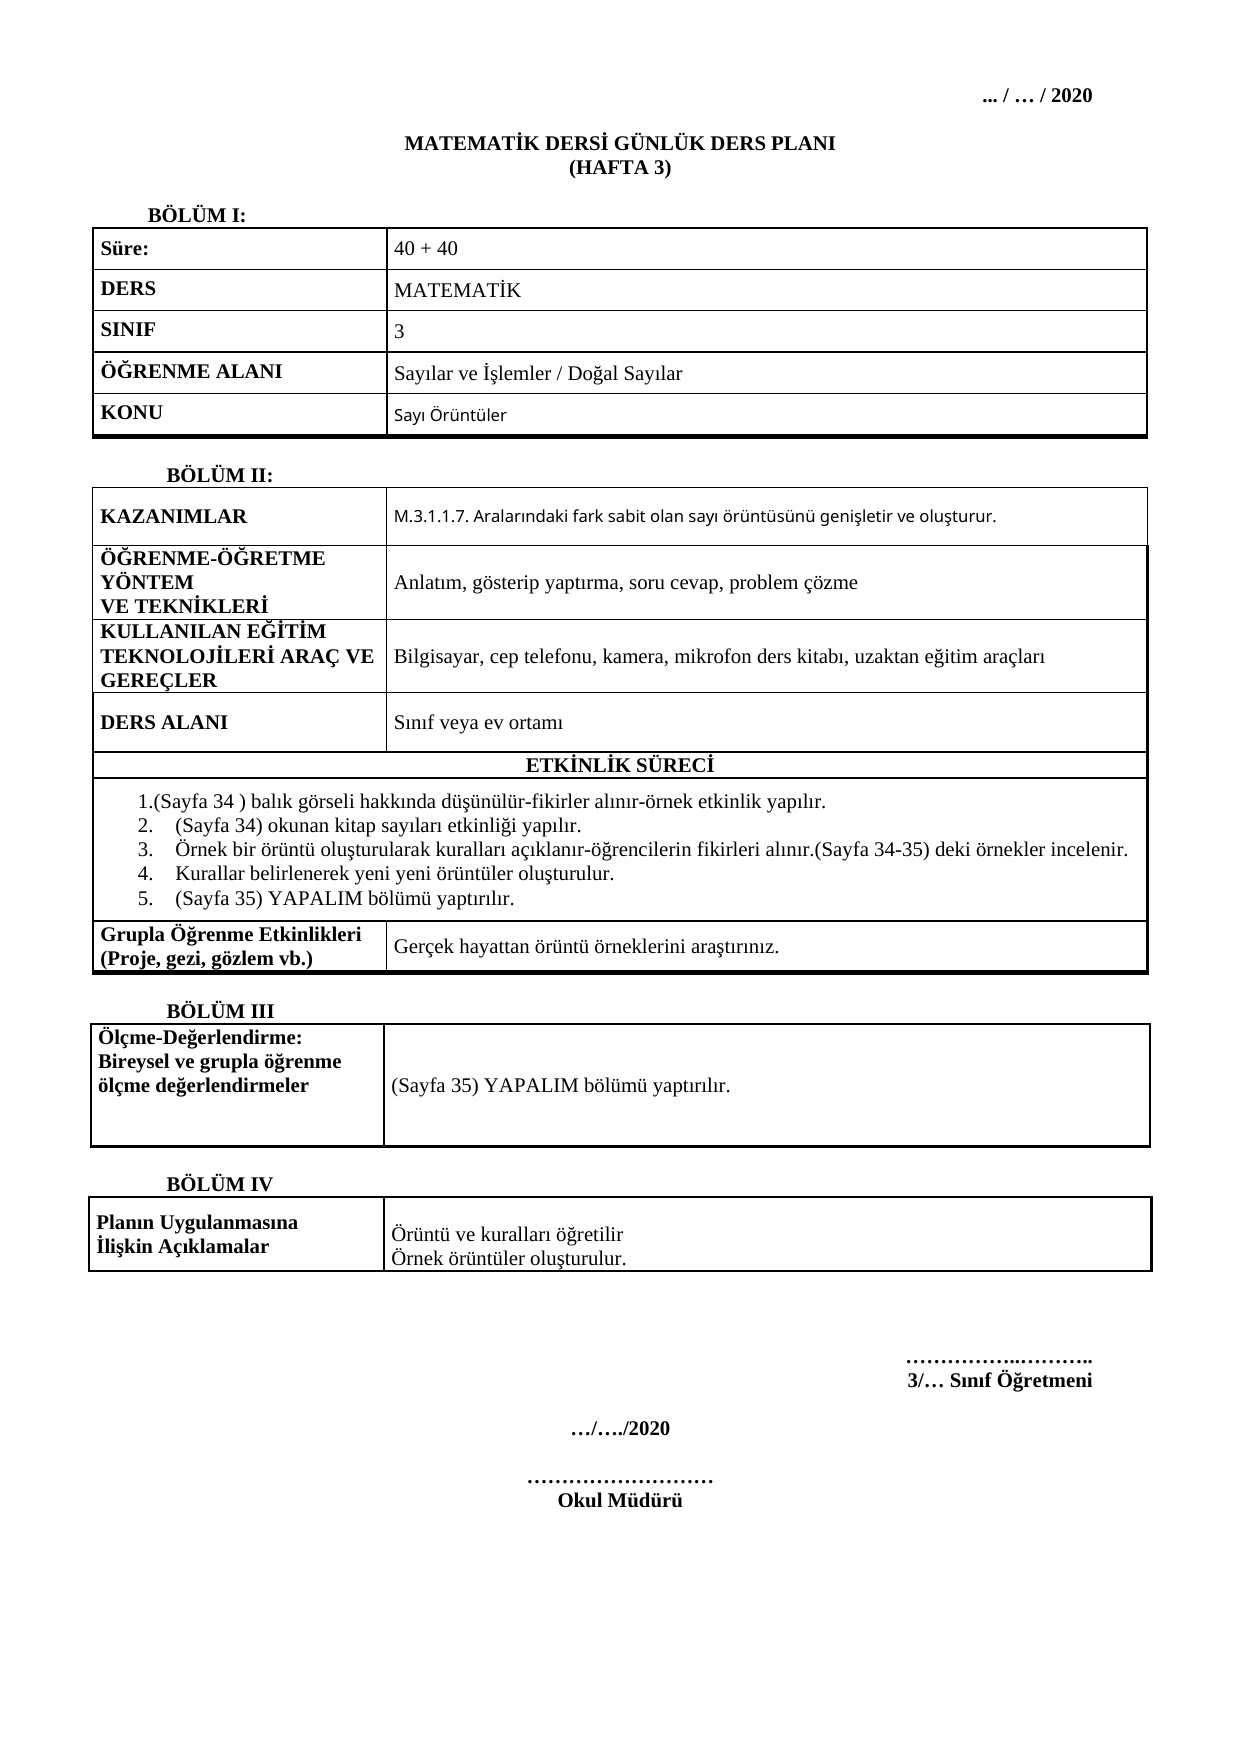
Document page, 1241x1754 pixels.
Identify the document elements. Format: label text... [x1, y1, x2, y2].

table_header Ölçme-Değerlendirme: Bireysel ve grupla öğrenme ölçme değerlendirmeler [92, 1025, 383, 1145]
table_cell Gerçek hayattan örüntü örneklerini araştırınız. [387, 922, 1146, 970]
subtitle BÖLÜM IV [148, 1171, 1092, 1196]
table_cell Sayı Örüntüler [388, 394, 1146, 434]
table_header M.3.1.1.7. Aralarındaki fark sabit olan sayı örüntüsünü genişletir ve oluşturur. [387, 488, 1147, 545]
table_cell KULLANILAN EĞİTİM TEKNOLOJİLERİ ARAÇ VE GEREÇLER [93, 620, 386, 692]
table_cell ETKİNLİK SÜRECİ [94, 753, 1146, 777]
table_header (Sayfa 35) YAPALIM bölümü yaptırılır. [385, 1025, 1149, 1145]
table_header 40 + 40 [388, 229, 1146, 268]
text ……………..……….. [148, 1344, 1092, 1368]
table_header Süre: [94, 229, 386, 268]
text MATEMATİK DERSİ GÜNLÜK DERS PLANI [148, 131, 1092, 155]
subtitle BÖLÜM III [148, 999, 1092, 1023]
table_cell 1.(Sayfa 34 ) balık görseli hakkında düşünülür-fikirler alınır-örnek etkinlik yapılır. (Sayfa 34) okunan kitap sayıları etkinliği yapılır. Örnek bir örüntü oluşturularak kuralları açıklanır-öğrencilerin fikirleri alınır.(Sayfa 34-35) deki örnekler incelenir. Kurallar belirlenerek yeni yeni örüntüler oluşturulur. (Sayfa 35) YAPALIM bölümü yaptırılır. [94, 779, 1146, 920]
table_cell KONU [94, 394, 386, 434]
table_cell MATEMATİK [388, 270, 1146, 310]
table_header KAZANIMLAR [93, 488, 386, 545]
text Okul Müdürü [148, 1488, 1092, 1512]
table_header Planın Uygulanmasına İlişkin Açıklamalar [90, 1198, 383, 1270]
table_cell DERS [94, 270, 386, 310]
table_cell Sayılar ve İşlemler / Doğal Sayılar [388, 353, 1146, 392]
text ……………………… [148, 1464, 1092, 1488]
table_cell Sınıf veya ev ortamı [387, 693, 1146, 751]
text (HAFTA 3) [148, 155, 1092, 179]
table_header Örüntü ve kuralları öğretilir Örnek örüntüler oluşturulur. [385, 1198, 1150, 1270]
table_cell Anlatım, gösterip yaptırma, soru cevap, problem çözme [387, 546, 1146, 618]
table_cell Grupla Öğrenme Etkinlikleri (Proje, gezi, gözlem vb.) [94, 922, 386, 970]
table_cell ÖĞRENME-ÖĞRETME YÖNTEM VE TEKNİKLERİ [93, 546, 386, 618]
text 3/… Sınıf Öğretmeni [148, 1368, 1092, 1392]
table_cell 3 [388, 311, 1146, 351]
text BÖLÜM I: [148, 203, 1092, 227]
text BÖLÜM II: [148, 463, 1092, 487]
table_cell DERS ALANI [94, 693, 386, 751]
table_cell SINIF [94, 311, 386, 351]
table_cell Bilgisayar, cep telefonu, kamera, mikrofon ders kitabı, uzaktan eğitim araçları [387, 620, 1146, 692]
text ... / … / 2020 [148, 83, 1092, 107]
table_cell ÖĞRENME ALANI [94, 353, 386, 392]
text …/…./2020 [148, 1416, 1092, 1440]
